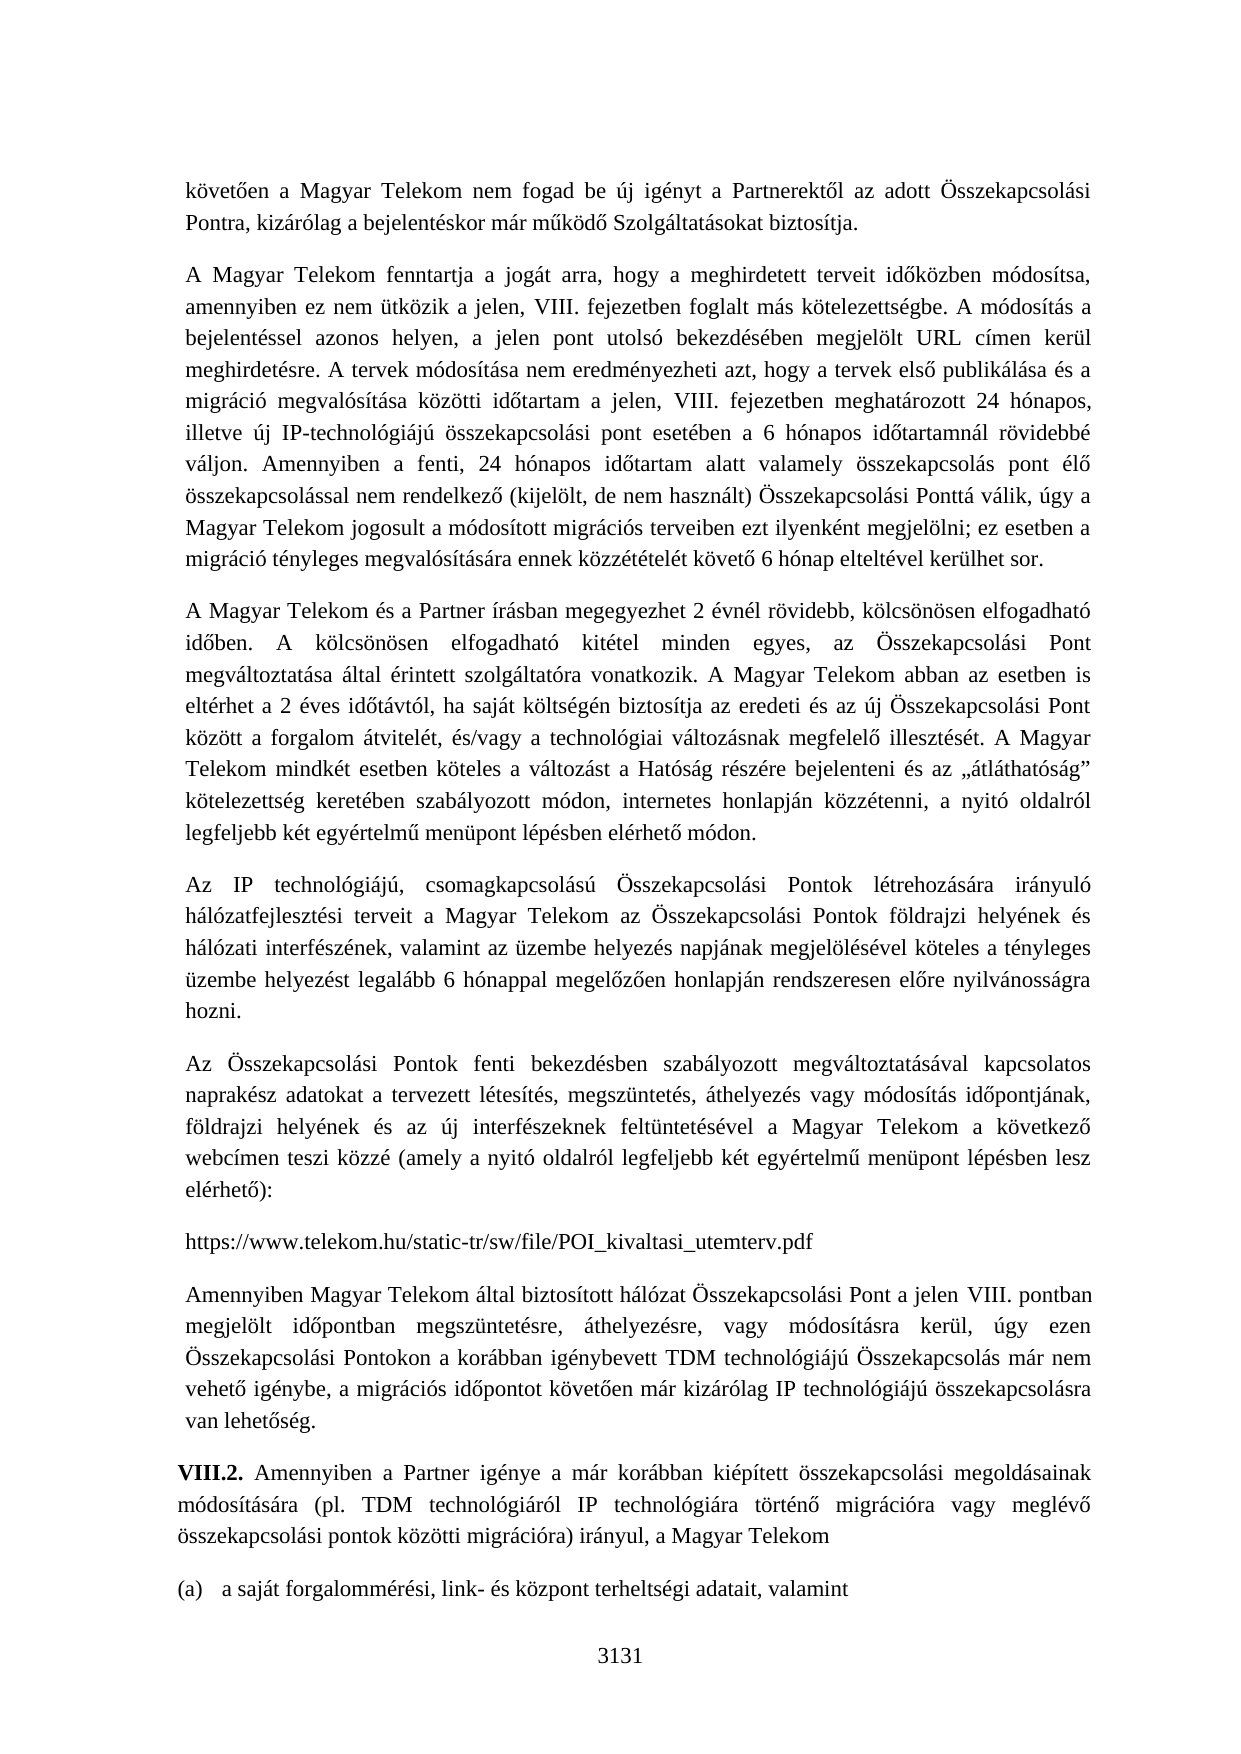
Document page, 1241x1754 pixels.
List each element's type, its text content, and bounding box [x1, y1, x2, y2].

list (a) a saját forgalommérési, link- és központ terheltségi adatait, valamint [177, 1575, 1092, 1601]
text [185, 177, 1092, 235]
subtitle VIII.2. Amennyiben a Partner igénye a már korábban kiépített összekapcsolási megoldásainak módosítására (pl. TDM technológiáról IP technológiára történő migrációra vagy meglévő összekapcsolási pontok közötti migrációra) irányul, a Magyar Telekom [177, 1459, 1092, 1549]
text Amennyiben Magyar Telekom által biztosított hálózat Összekapcsolási Pont a jelen VIII. pontban megjelölt időpontban megszüntetésre, áthelyezésre, vagy módosításra kerül, úgy ezen Összekapcsolási Pontokon a korábban igénybevett TDM technológiájú Összekapcsolás már nem vehető igénybe, a migrációs időpontot követően már kizárólag IP technológiájú összekapcsolásra van lehetőség. [185, 1281, 1092, 1433]
text A Magyar Telekom és a Partner írásban megegyezhet 2 évnél rövidebb, kölcsönösen elfogadható időben. A kölcsönösen elfogadható kitétel minden egyes, az Összekapcsolási Pont megváltoztatása által érintett szolgáltatóra vonatkozik. A Magyar Telekom abban az esetben is eltérhet a 2 éves időtávtól, ha saját költségén biztosítja az eredeti és az új Összekapcsolási Pont között a forgalom átvitelét, és/vagy a technológiai változásnak megfelelő illesztését. A Magyar Telekom mindkét esetben köteles a változást a Hatóság részére bejelenteni és az „átláthatóság” kötelezettség keretében szabályozott módon, internetes honlapján közzétenni, a nyitó oldalról legfeljebb két egyértelmű menüpont lépésben elérhető módon. [185, 598, 1092, 845]
text Az IP technológiájú, csomagkapcsolású Összekapcsolási Pontok létrehozására irányuló hálózatfejlesztési terveit a Magyar Telekom az Összekapcsolási Pontok földrajzi helyének és hálózati interfészének, valamint az üzembe helyezés napjának megjelölésével köteles a tényleges üzembe helyezést legalább 6 hónappal megelőzően honlapján rendszeresen előre nyilvánosságra hozni. [185, 871, 1092, 1023]
text A Magyar Telekom fenntartja a jogát arra, hogy a meghirdetett terveit időközben módosítsa, amennyiben ez nem ütközik a jelen, VIII. fejezetben foglalt más kötelezettségbe. A módosítás a bejelentéssel azonos helyen, a jelen pont utolsó bekezdésében megjelölt URL címen kerül meghirdetésre. A tervek módosítása nem eredményezheti azt, hogy a tervek első publikálása és a migráció megvalósítása közötti időtartam a jelen, VIII. fejezetben meghatározott 24 hónapos, illetve új IP-technológiájú összekapcsolási pont esetében a 6 hónapos időtartamnál rövidebbé váljon. Amennyiben a fenti, 24 hónapos időtartam alatt valamely összekapcsolás pont élő összekapcsolással nem rendelkező (kijelölt, de nem használt) Összekapcsolási Ponttá válik, úgy a Magyar Telekom jogosult a módosított migrációs terveiben ezt ilyenként megjelölni; ez esetben a migráció tényleges megvalósítására ennek közzétételét követő 6 hónap elteltével kerülhet sor. [185, 261, 1092, 572]
text Az Összekapcsolási Pontok fenti bekezdésben szabályozott megváltoztatásával kapcsolatos naprakész adatokat a tervezett létesítés, megszüntetés, áthelyezés vagy módosítás időpontjának, földrajzi helyének és az új interfészeknek feltüntetésével a Magyar Telekom a következő webcímen teszi közzé (amely a nyitó oldalról legfeljebb két egyértelmű menüpont lépésben lesz elérhető): [185, 1049, 1092, 1202]
text https://www.telekom.hu/static-tr/sw/file/POI_kivaltasi_utemterv.pdf [148, 1228, 1092, 1254]
